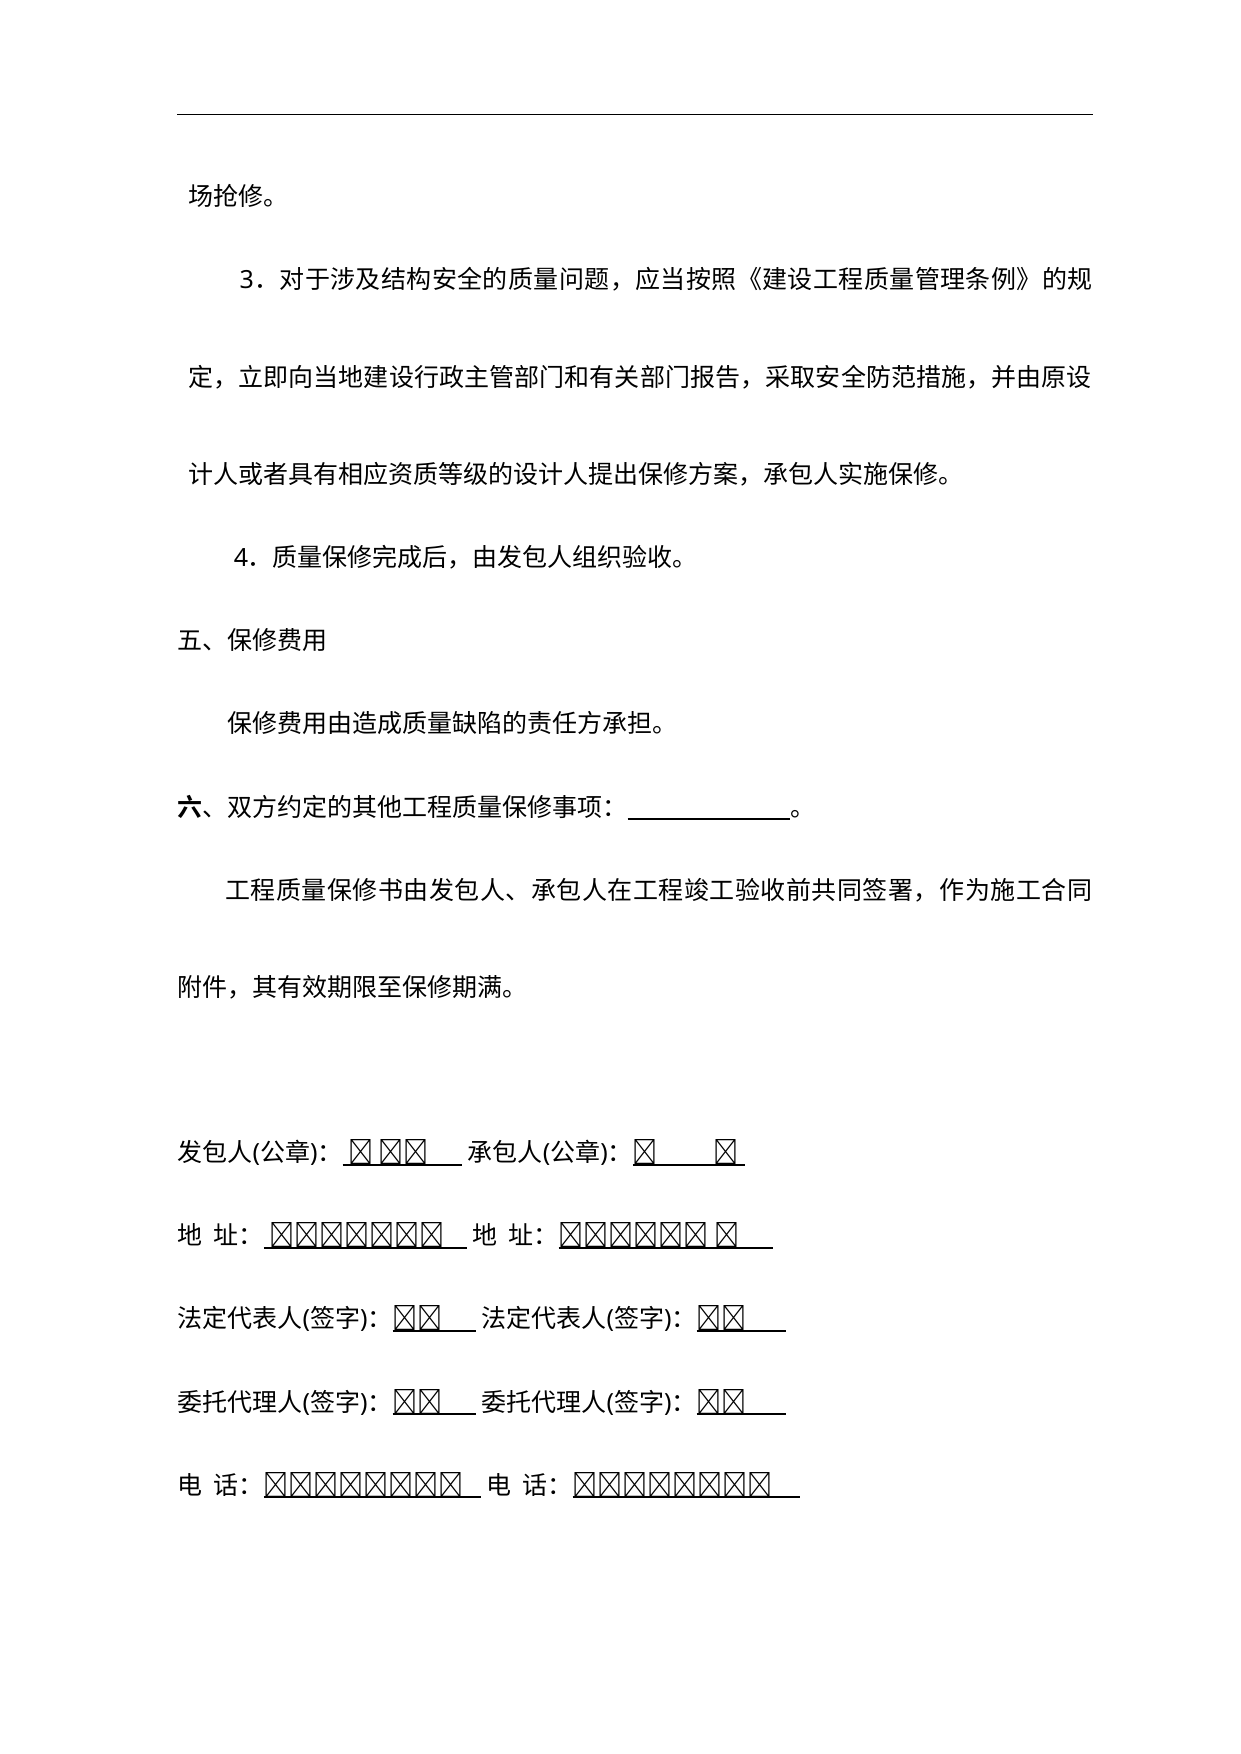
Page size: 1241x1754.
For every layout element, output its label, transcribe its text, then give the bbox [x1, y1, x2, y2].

text 地 址：  地 址：  [177, 1201, 1093, 1266]
text 4．质量保修完成后，由发包人组织验收。 [221, 523, 1093, 588]
text 保修费用由造成质量缺陷的责任方承担。 [177, 689, 1093, 754]
text 3．对于涉及结构安全的质量问题，应当按照《建设工程质量管理条例》的规定，立即向当地建设行政主管部门和有关部门报告，采取安全防范措施，并由原设计人或者具有相应资质等级的设计人提出保修方案，承包人实施保修。 [188, 245, 1093, 505]
text 电 话： 电 话： [177, 1451, 1093, 1516]
text 六、双方约定的其他工程质量保修事项： 。 [177, 773, 1093, 838]
text 法定代表人(签字)： 法定代表人(签字)： [177, 1284, 1093, 1349]
text 委托代理人(签字)： 委托代理人(签字)： [177, 1368, 1093, 1433]
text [188, 162, 1093, 227]
text 发包人(公章)：   承包人(公章)：  [177, 1118, 1093, 1183]
text 五、保修费用 [177, 606, 1093, 671]
text 工程质量保修书由发包人、承包人在工程竣工验收前共同签署，作为施工合同附件，其有效期限至保修期满。 [177, 856, 1093, 1018]
